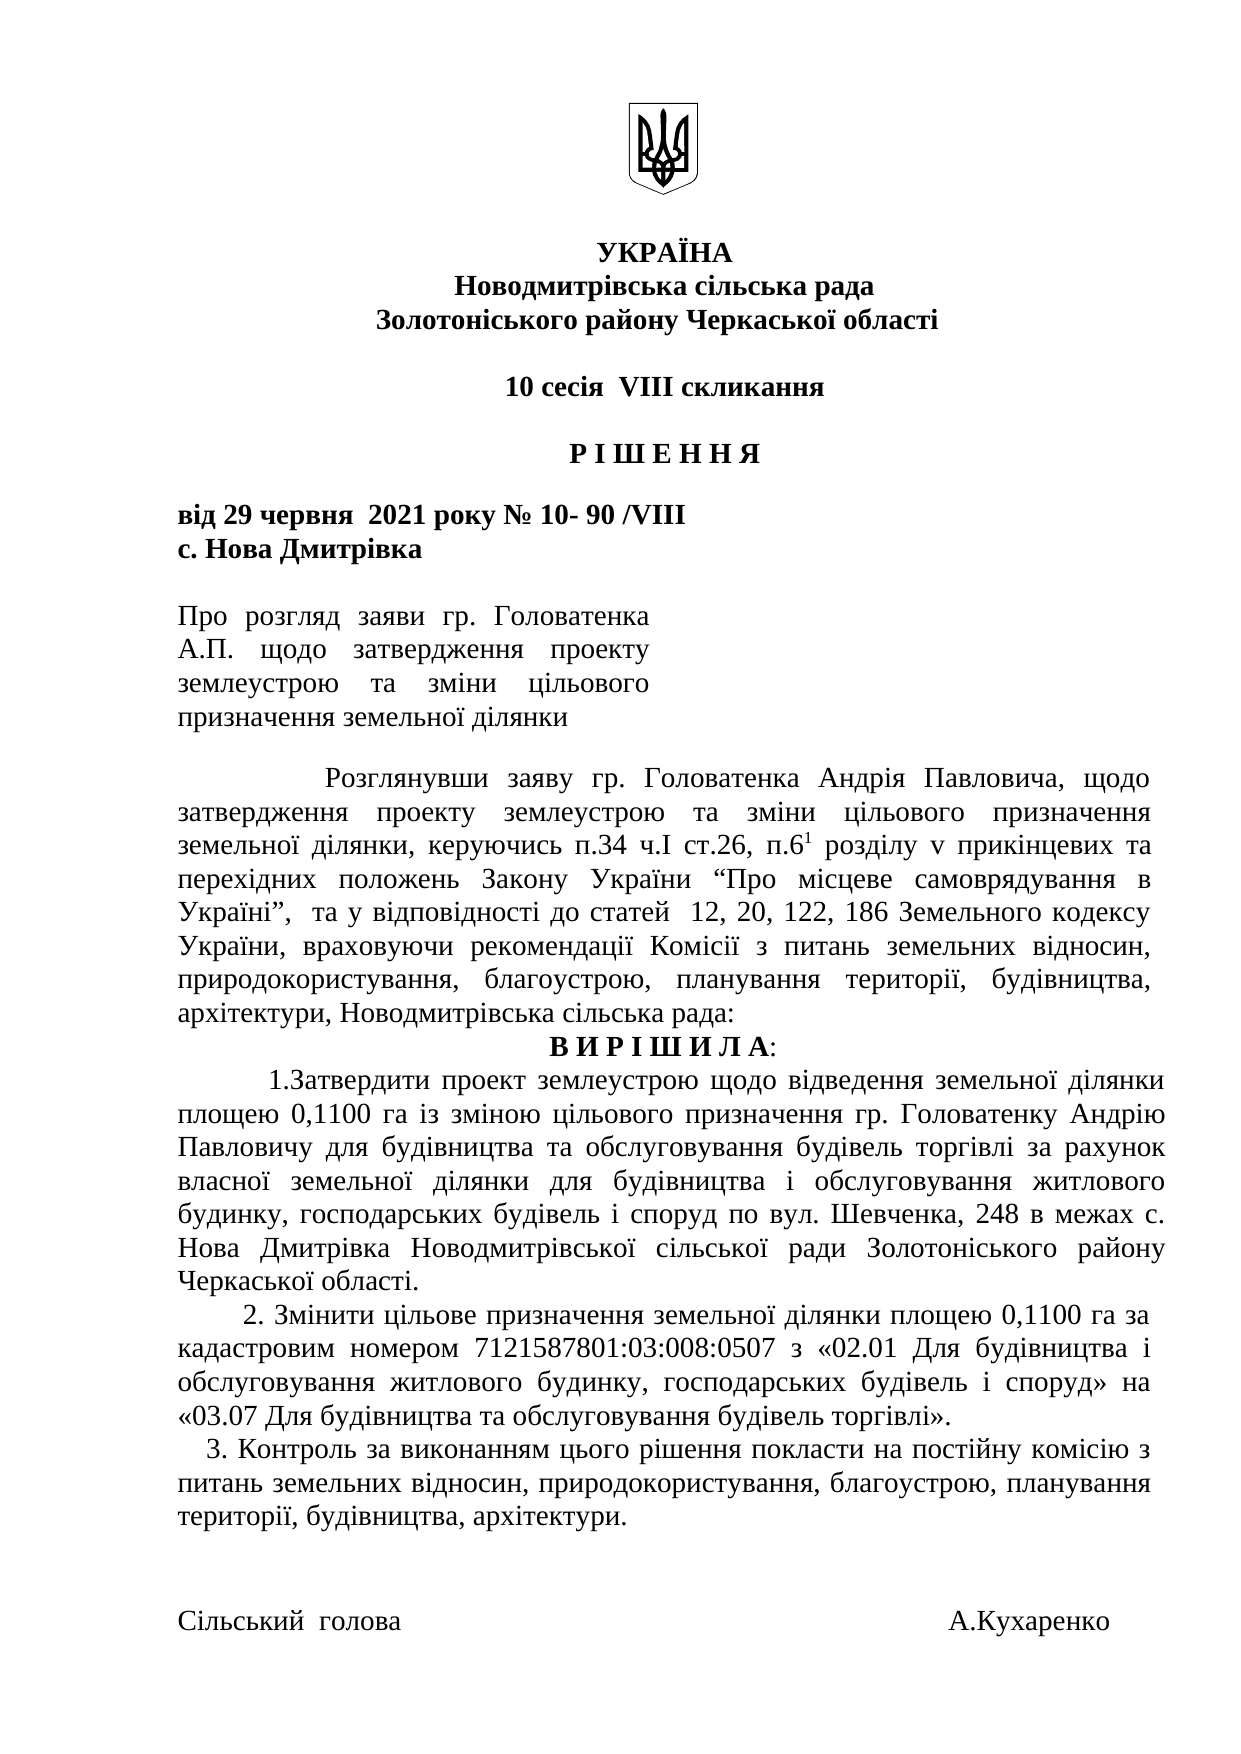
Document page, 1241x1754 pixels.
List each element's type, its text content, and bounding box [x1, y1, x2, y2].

text 3. Контроль за виконанням цього рішення покласти на постійну комісію з питань земельних відносин, природокористування, благоустрою, планування території, будівництва, архітектури. [177, 1431, 1152, 1532]
text 1.Затвердити проект землеустрою щодо відведення земельної ділянки площею 0,1100 га із зміною цільового призначення гр. Головатенку Андрію Павловичу для будівництва та обслуговування будівель торгівлі за рахунок власної земельної ділянки для будівництва і обслуговування житлового будинку, господарських будівель і споруд по вул. Шевченка, 248 в межах с. Нова Дмитрівка Новодмитрівської сільської ради Золотоніського району Черкаської області. [177, 1062, 1167, 1297]
text УКРАЇНА [177, 235, 1152, 268]
text В И Р І Ш И Л А: [177, 1029, 1152, 1062]
text 2. Змінити цільове призначення земельної ділянки площею 0,1100 га за кадастровим номером 7121587801:03:008:0507 з «02.01 Для будівництва і обслуговування житлового будинку, господарських будівель і споруд» на «03.07 Для будівництва та обслуговування будівель торгівлі». [177, 1297, 1152, 1431]
text Р І Ш Е Н Н Я [177, 436, 1152, 469]
text Розглянувши заяву гр. Головатенка Андрія Павловича, щодо затвердження проекту землеустрою та зміни цільового призначення земельної ділянки, керуючись п.34 ч.І ст.26, п.61 розділу v прикінцевих та перехідних положень Закону України “Про місцеве самоврядування в Україні”, та у відповідності до статей 12, 20, 122, 186 Земельного кодексу України, враховуючи рекомендації Комісії з питань земельних відносин, природокористування, благоустрою, планування території, будівництва, архітектури, Новодмитрівська сільська рада: [177, 760, 1152, 1029]
text від 29 червня 2021 року № 10- 90 /VІІІ [177, 497, 1152, 531]
text 10 сесія VIІІ скликання [177, 369, 1152, 402]
text Сільський голова А.Кухаренко [177, 1603, 1152, 1637]
text с. Нова Дмитрівка [177, 531, 1152, 564]
text Новодмитрівська сільська рада [177, 268, 1152, 302]
text Золотоніського району Черкаської області [177, 302, 1137, 335]
text Про розгляд заяви гр. Головатенка А.П. щодо затвердження проекту землеустрою та зміни цільового призначення земельної ділянки [177, 598, 650, 732]
